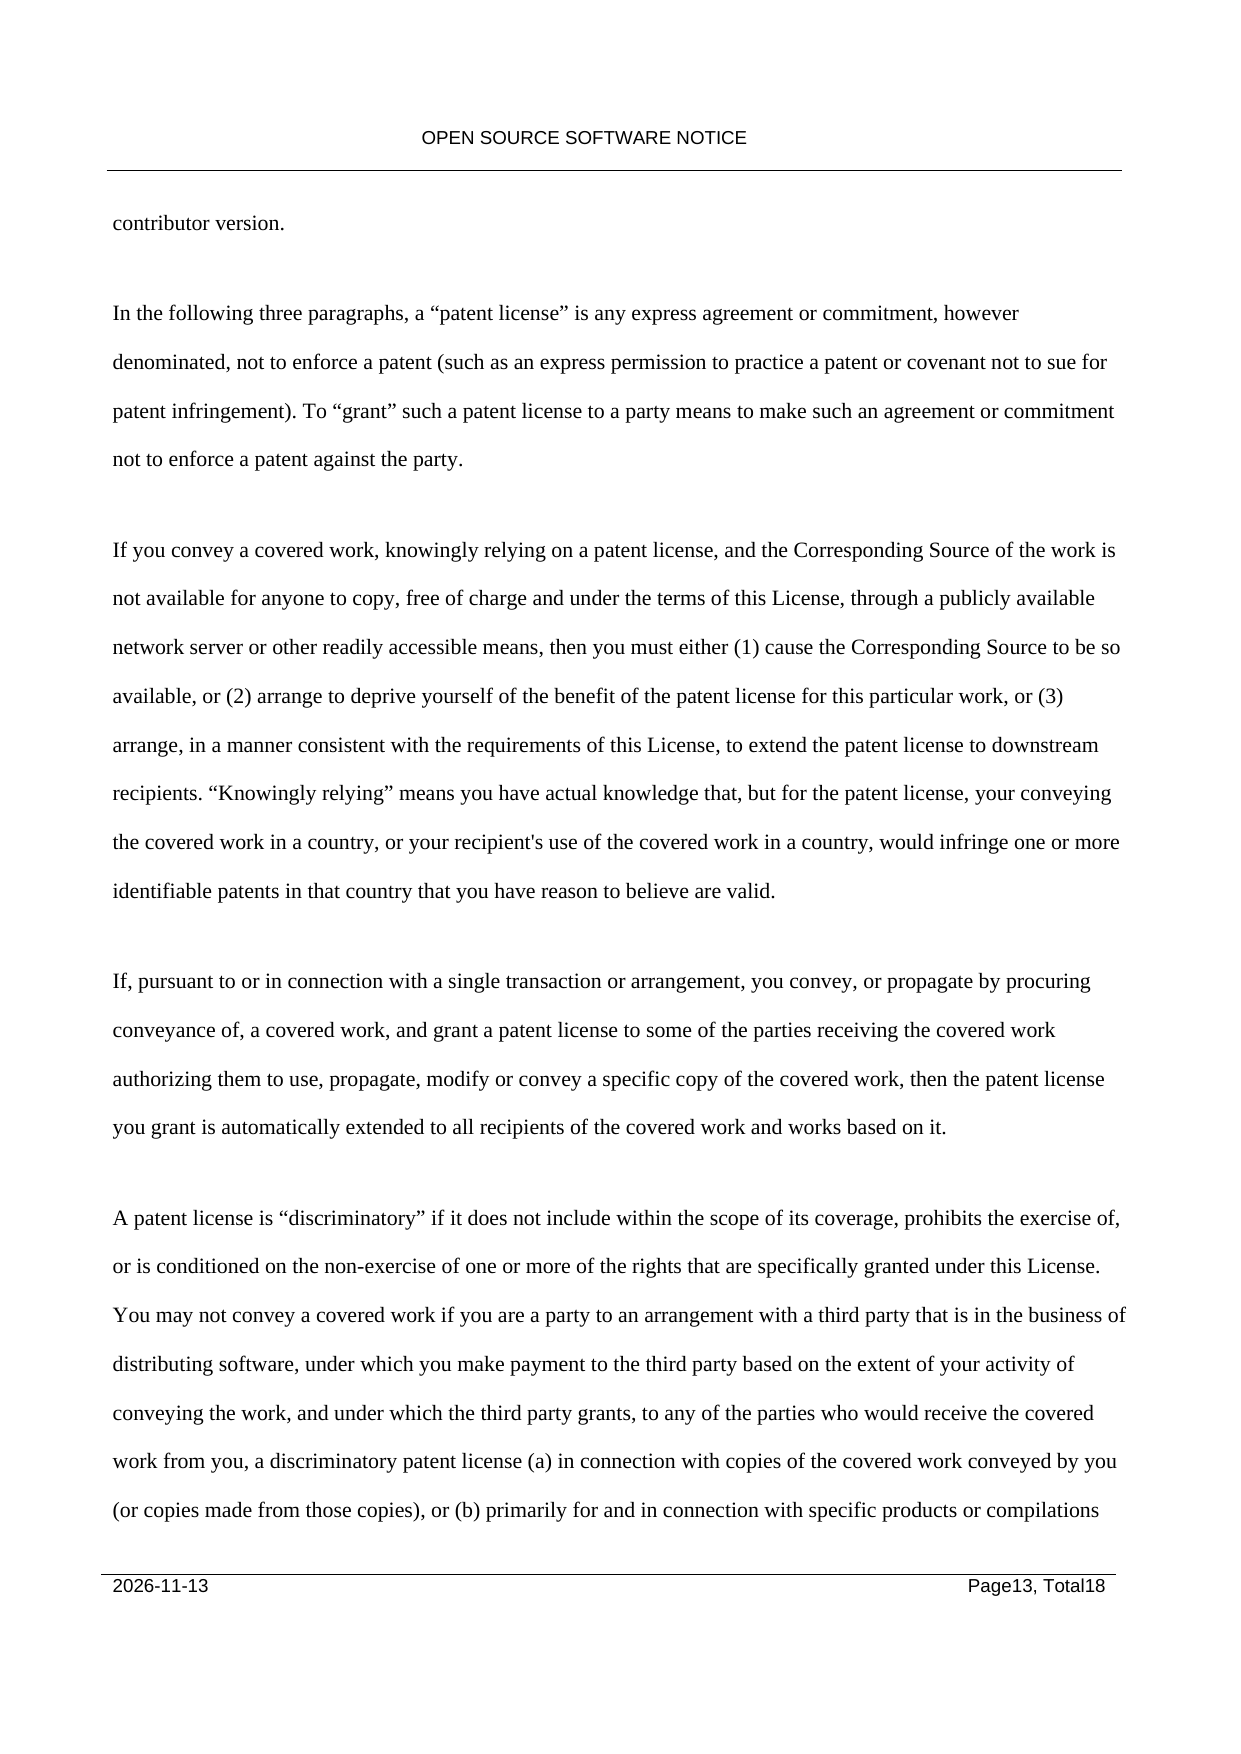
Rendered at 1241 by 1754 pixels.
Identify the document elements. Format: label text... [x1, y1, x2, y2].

text If you convey a covered work, knowingly relying on a patent license, and the Corresponding Source of the work is not available for anyone to copy, free of charge and under the terms of this License, through a publicly available network server or other readily accessible means, then you must either (1) cause the Corresponding Source to be so available, or (2) arrange to deprive yourself of the benefit of the patent license for this particular work, or (3) arrange, in a manner consistent with the requirements of this License, to extend the patent license to downstream recipients. “Knowingly relying” means you have actual knowledge that, but for the patent license, your conveying the covered work in a country, or your recipient's use of the covered work in a country, would infringe one or more identifiable patents in that country that you have reason to believe are valid. [112, 533, 1128, 907]
text In the following three paragraphs, a “patent license” is any express agreement or commitment, however denominated, not to enforce a patent (such as an express permission to practice a patent or covenant not to sue for patent infringement). To “grant” such a patent license to a party means to make such an agreement or commitment not to enforce a patent against the party. [112, 297, 1128, 475]
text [112, 1201, 1128, 1526]
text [112, 206, 1128, 239]
text If, pursuant to or in connection with a single transaction or arrangement, you convey, or propagate by procuring conveyance of, a covered work, and grant a patent license to some of the parties receiving the covered work authorizing them to use, propagate, modify or convey a specific copy of the covered work, then the patent license you grant is automatically extended to all recipients of the covered work and works based on it. [112, 964, 1128, 1143]
